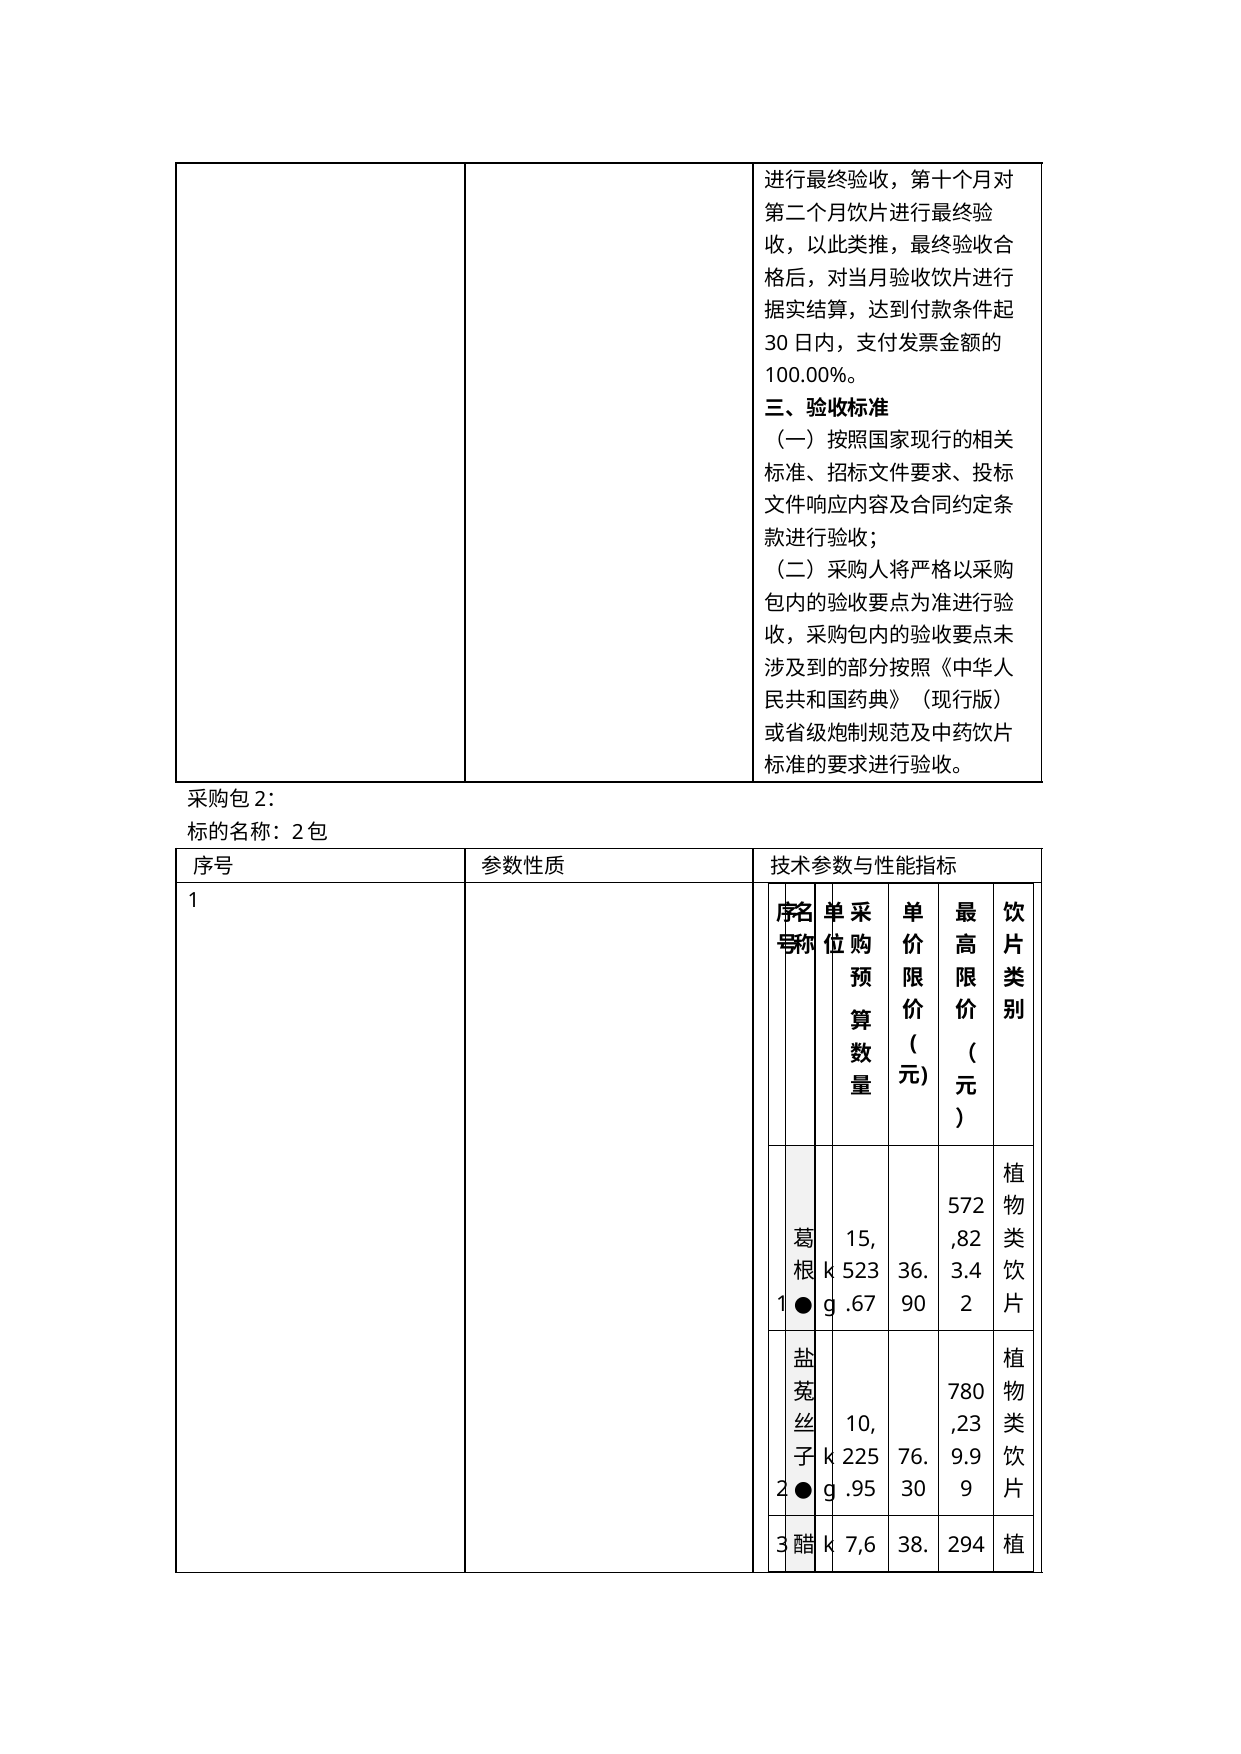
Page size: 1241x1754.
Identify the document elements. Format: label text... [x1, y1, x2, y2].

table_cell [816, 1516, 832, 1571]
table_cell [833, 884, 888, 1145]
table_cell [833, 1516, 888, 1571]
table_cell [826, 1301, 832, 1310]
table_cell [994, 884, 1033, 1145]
text 标的名称：2包 [187, 815, 1053, 848]
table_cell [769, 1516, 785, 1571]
table_header 序号 [177, 849, 464, 882]
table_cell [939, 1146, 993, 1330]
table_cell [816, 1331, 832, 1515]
table_cell 1 [177, 883, 464, 1572]
table_header 技术参数与性能指标 [754, 849, 1041, 882]
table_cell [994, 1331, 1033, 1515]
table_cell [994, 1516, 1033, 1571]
text 采购包2： [187, 783, 1053, 815]
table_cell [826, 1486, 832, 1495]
table_cell 1 [177, 164, 464, 781]
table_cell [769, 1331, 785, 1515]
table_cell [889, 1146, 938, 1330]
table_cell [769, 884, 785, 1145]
table_cell [466, 883, 752, 1572]
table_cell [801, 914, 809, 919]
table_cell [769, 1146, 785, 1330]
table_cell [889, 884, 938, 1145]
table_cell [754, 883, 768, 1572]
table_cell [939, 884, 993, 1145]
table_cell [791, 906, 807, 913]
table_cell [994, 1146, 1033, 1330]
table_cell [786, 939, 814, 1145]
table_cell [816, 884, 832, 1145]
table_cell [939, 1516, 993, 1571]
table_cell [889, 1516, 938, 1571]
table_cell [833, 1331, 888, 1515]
table_header 参数性质 [466, 849, 752, 882]
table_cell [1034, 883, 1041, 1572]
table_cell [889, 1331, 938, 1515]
table_cell [466, 164, 752, 781]
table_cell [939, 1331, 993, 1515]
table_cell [754, 164, 1041, 781]
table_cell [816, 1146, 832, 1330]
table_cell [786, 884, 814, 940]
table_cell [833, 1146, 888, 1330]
